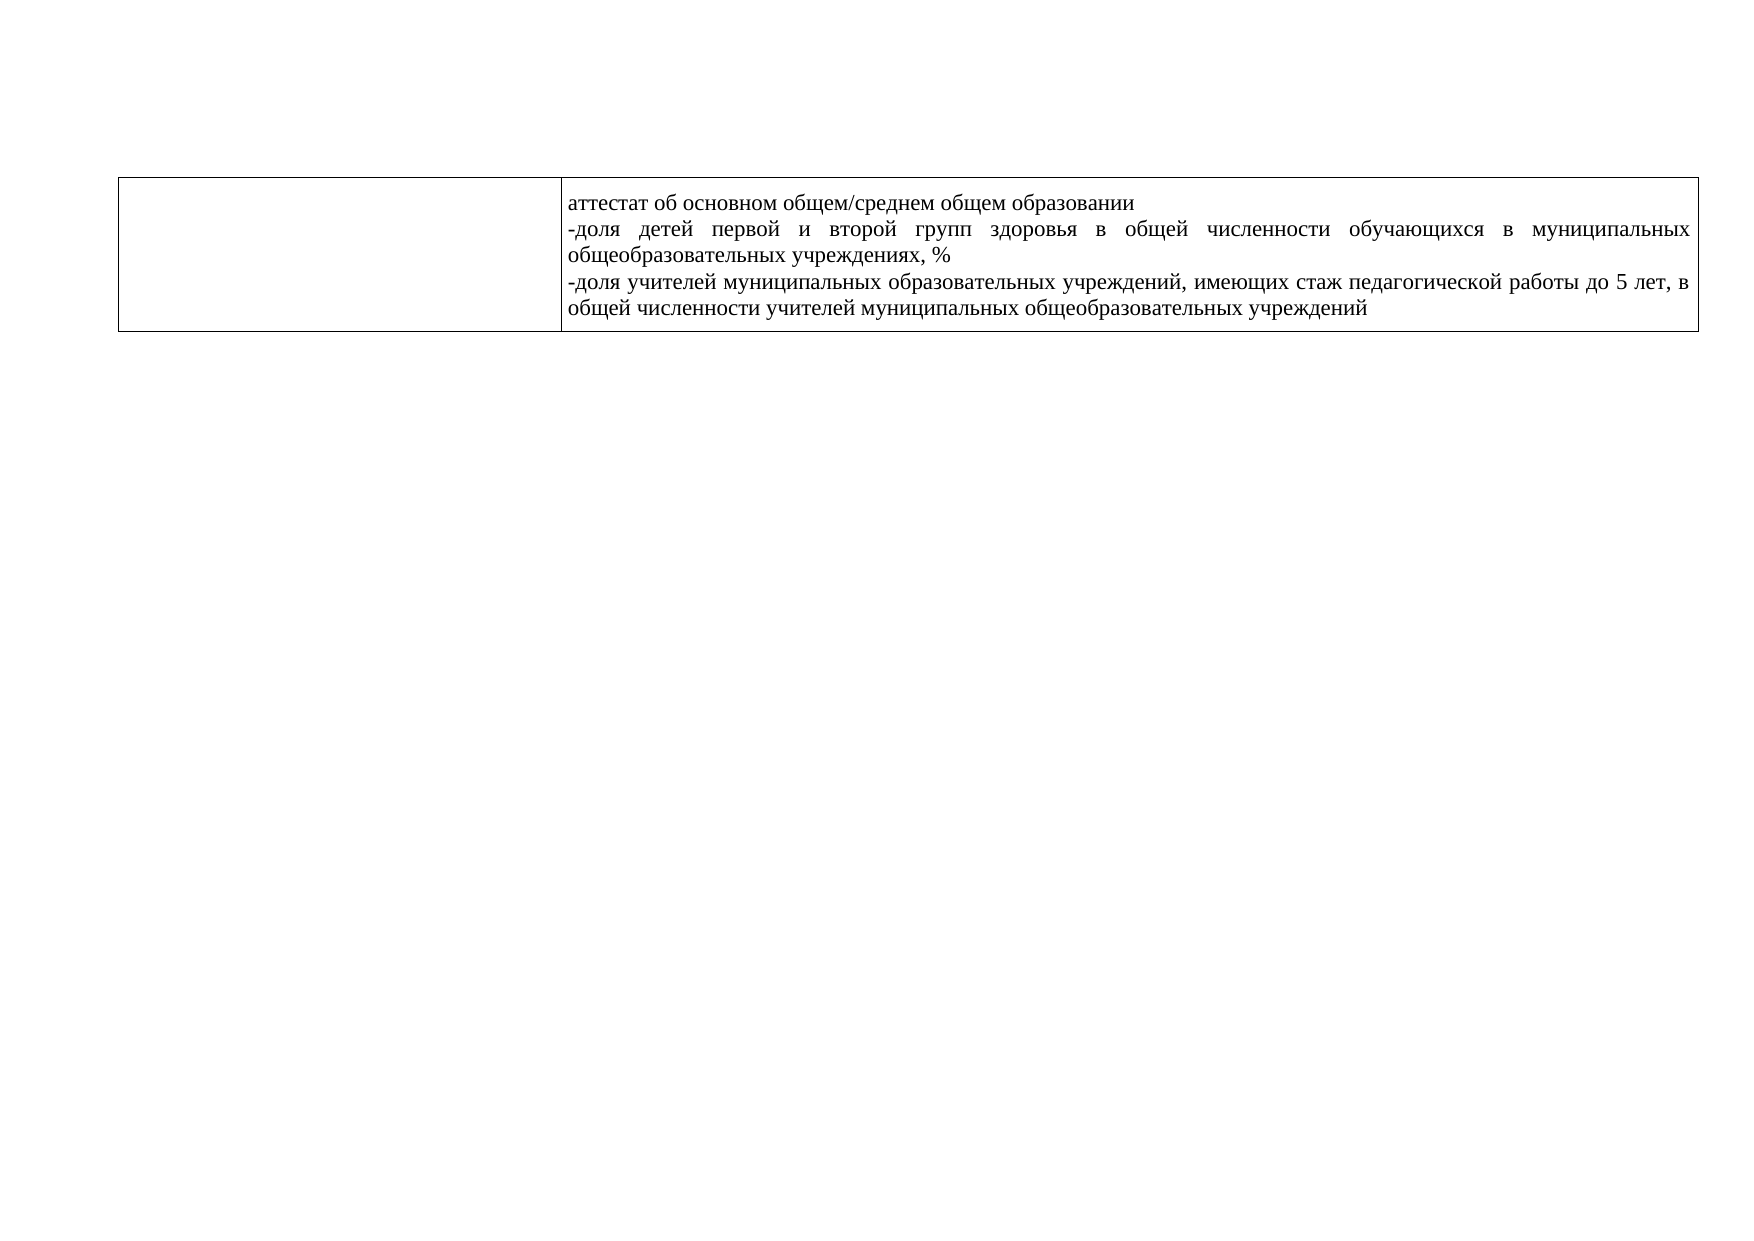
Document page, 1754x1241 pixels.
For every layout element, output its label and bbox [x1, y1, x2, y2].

table_cell [562, 178, 1698, 331]
table_cell [119, 178, 561, 331]
